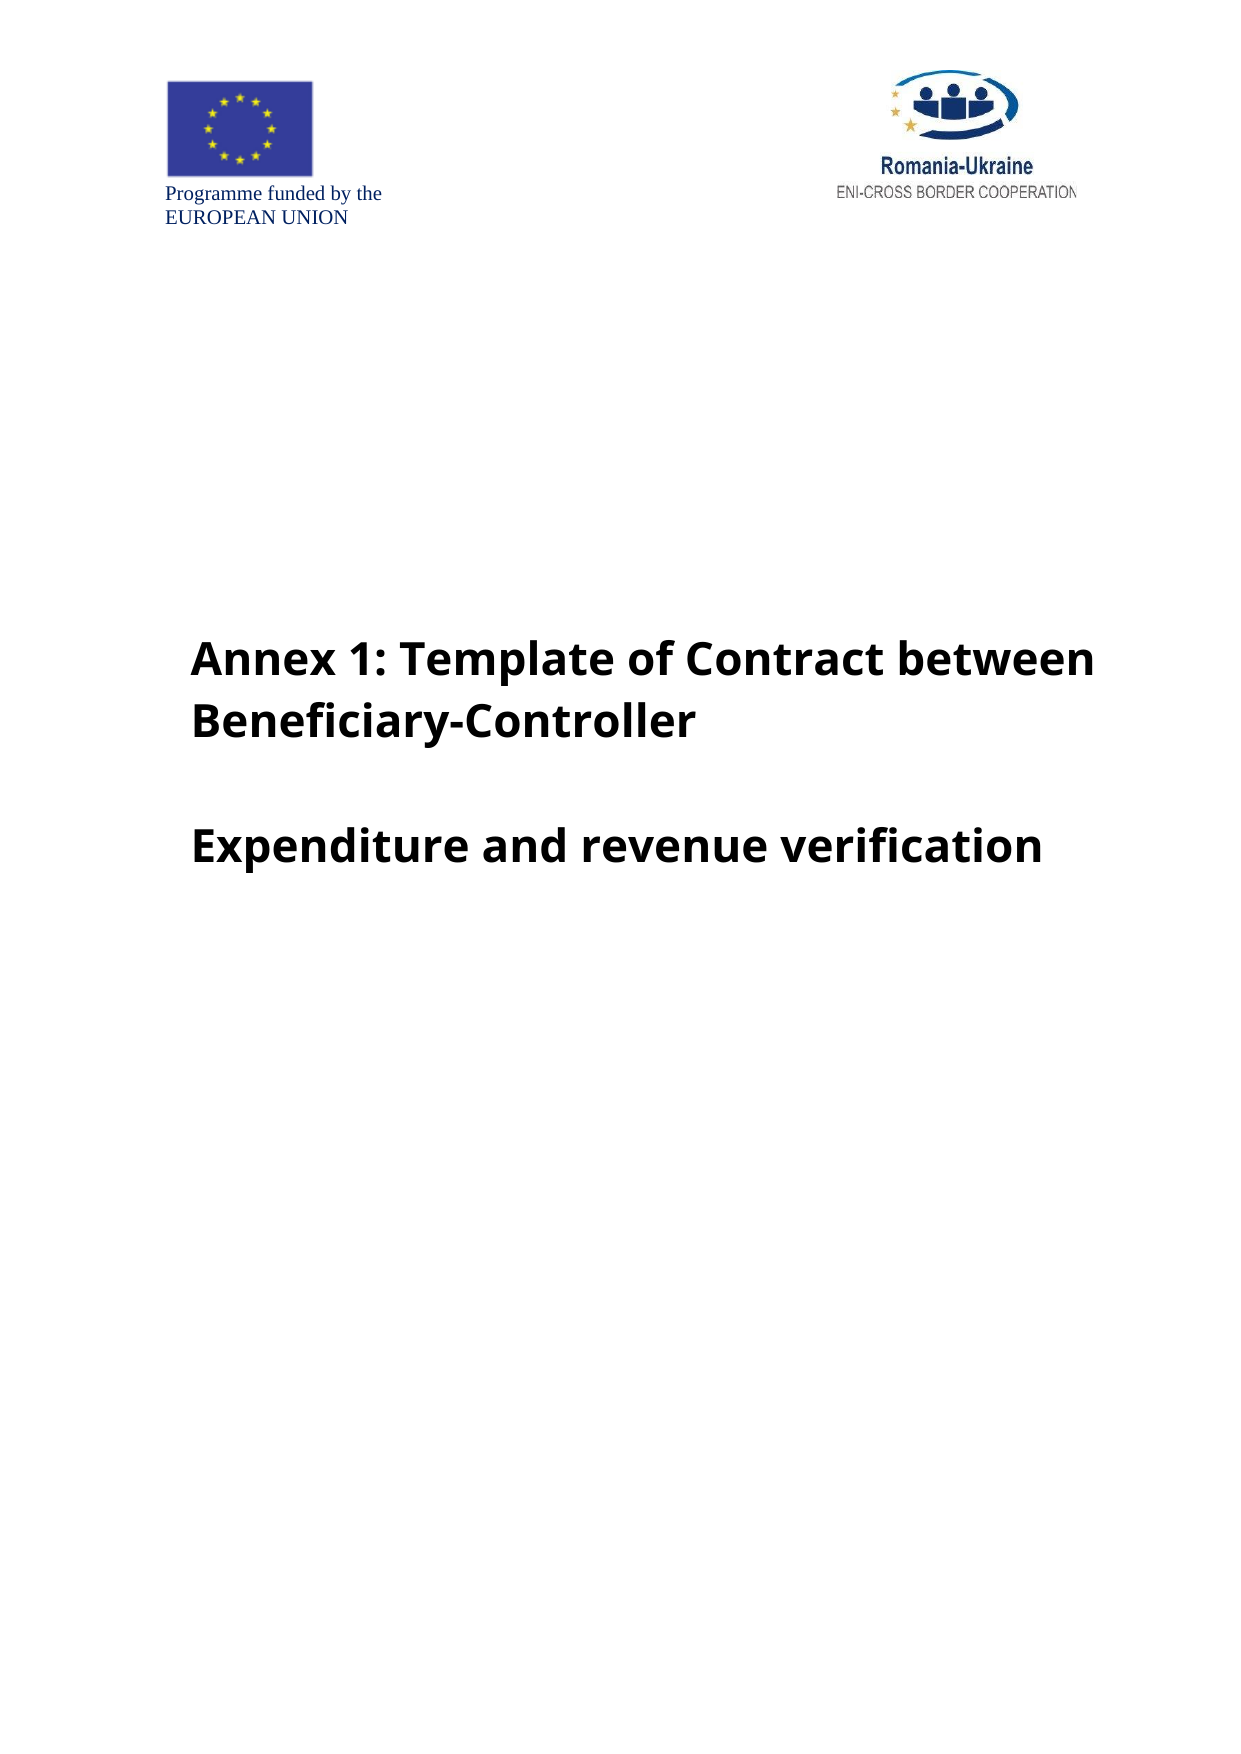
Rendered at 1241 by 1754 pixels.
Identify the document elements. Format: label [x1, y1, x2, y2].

picture [837, 70, 1077, 198]
